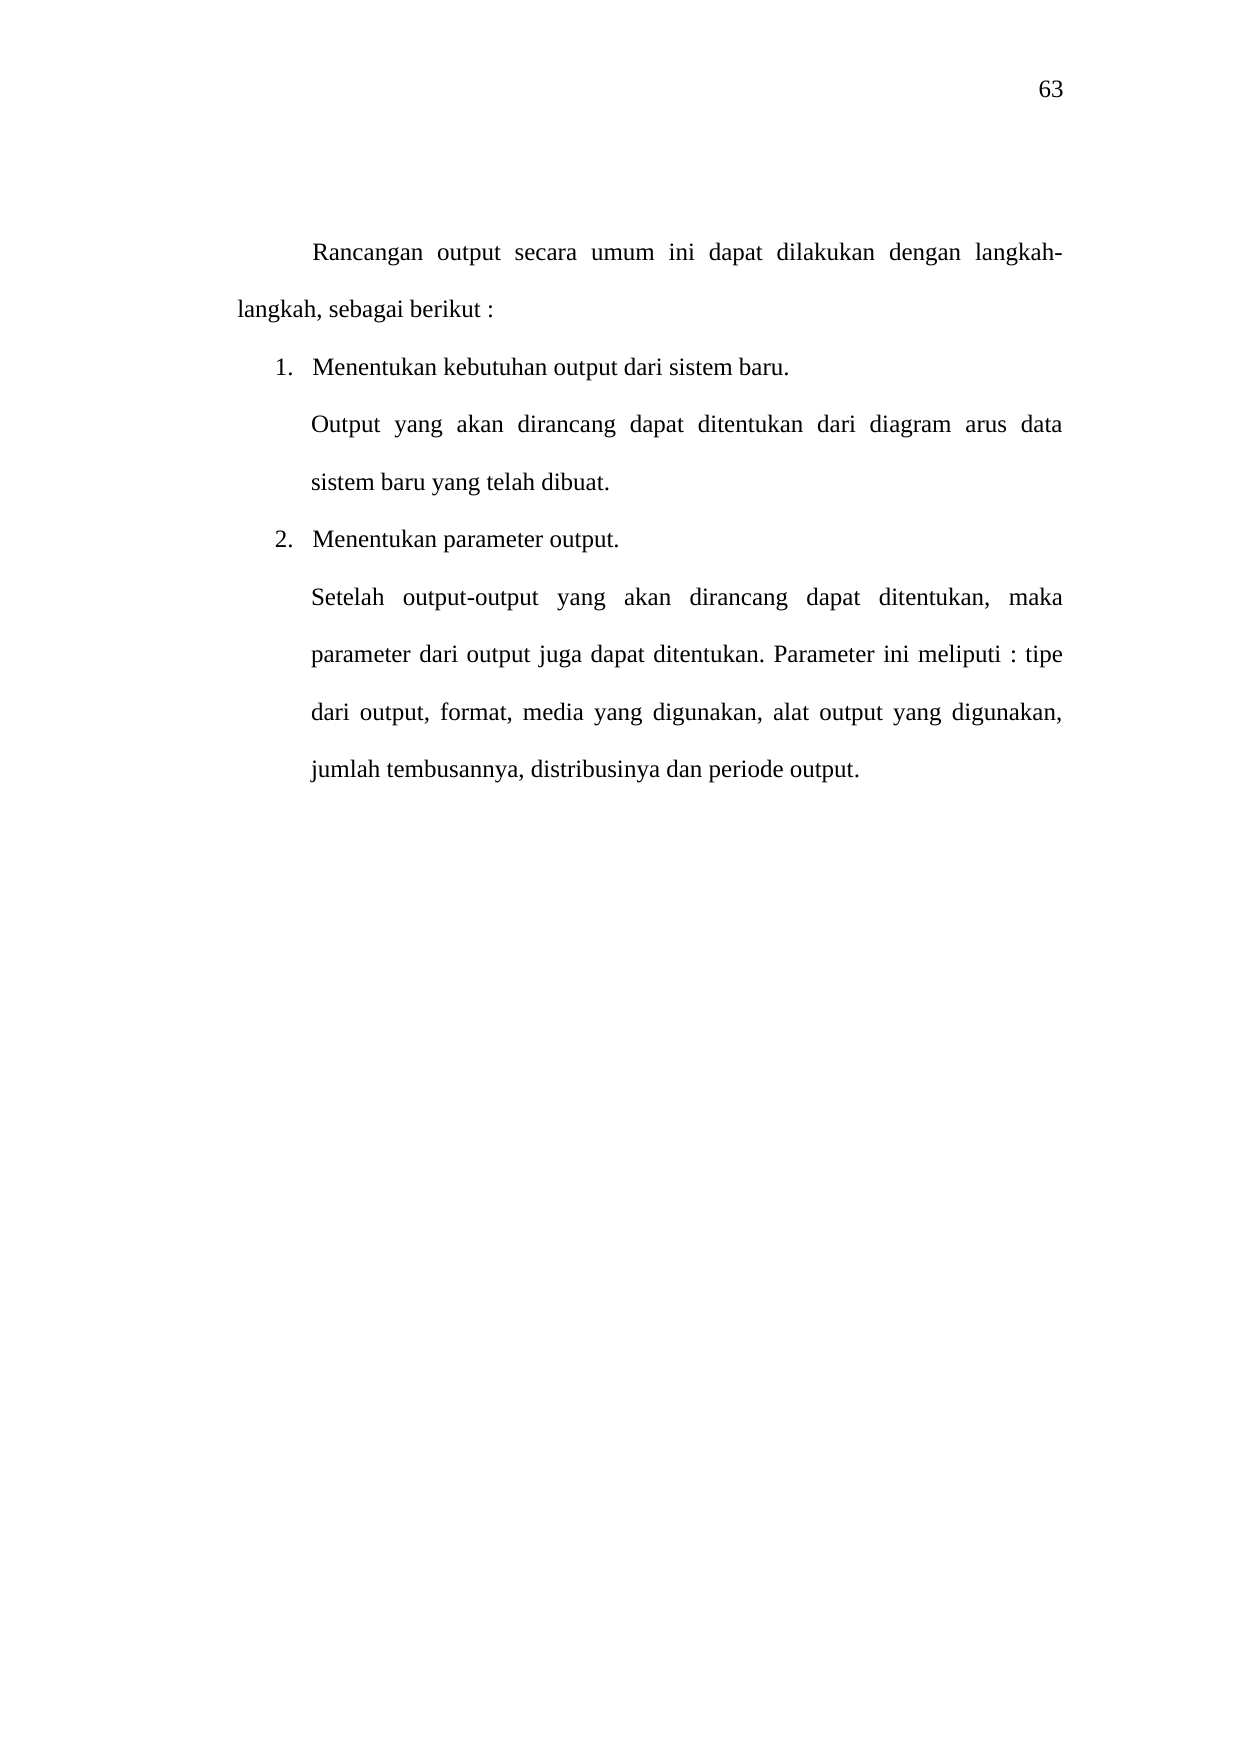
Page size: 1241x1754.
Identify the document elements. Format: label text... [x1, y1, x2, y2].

list Menentukan kebutuhan output dari sistem baru. [274, 352, 1063, 381]
text Output yang akan dirancang dapat ditentukan dari diagram arus data sistem baru yang telah dibuat. [311, 409, 1063, 496]
text Rancangan output secara umum ini dapat dilakukan dengan langkah-langkah, sebagai berikut : [237, 237, 1063, 323]
text Setelah output-output yang akan dirancang dapat ditentukan, maka parameter dari output juga dapat ditentukan. Parameter ini meliputi : tipe dari output, format, media yang digunakan, alat output yang digunakan, jumlah tembusannya, distribusinya dan periode output. [311, 582, 1063, 783]
list Menentukan parameter output. [274, 524, 1063, 553]
